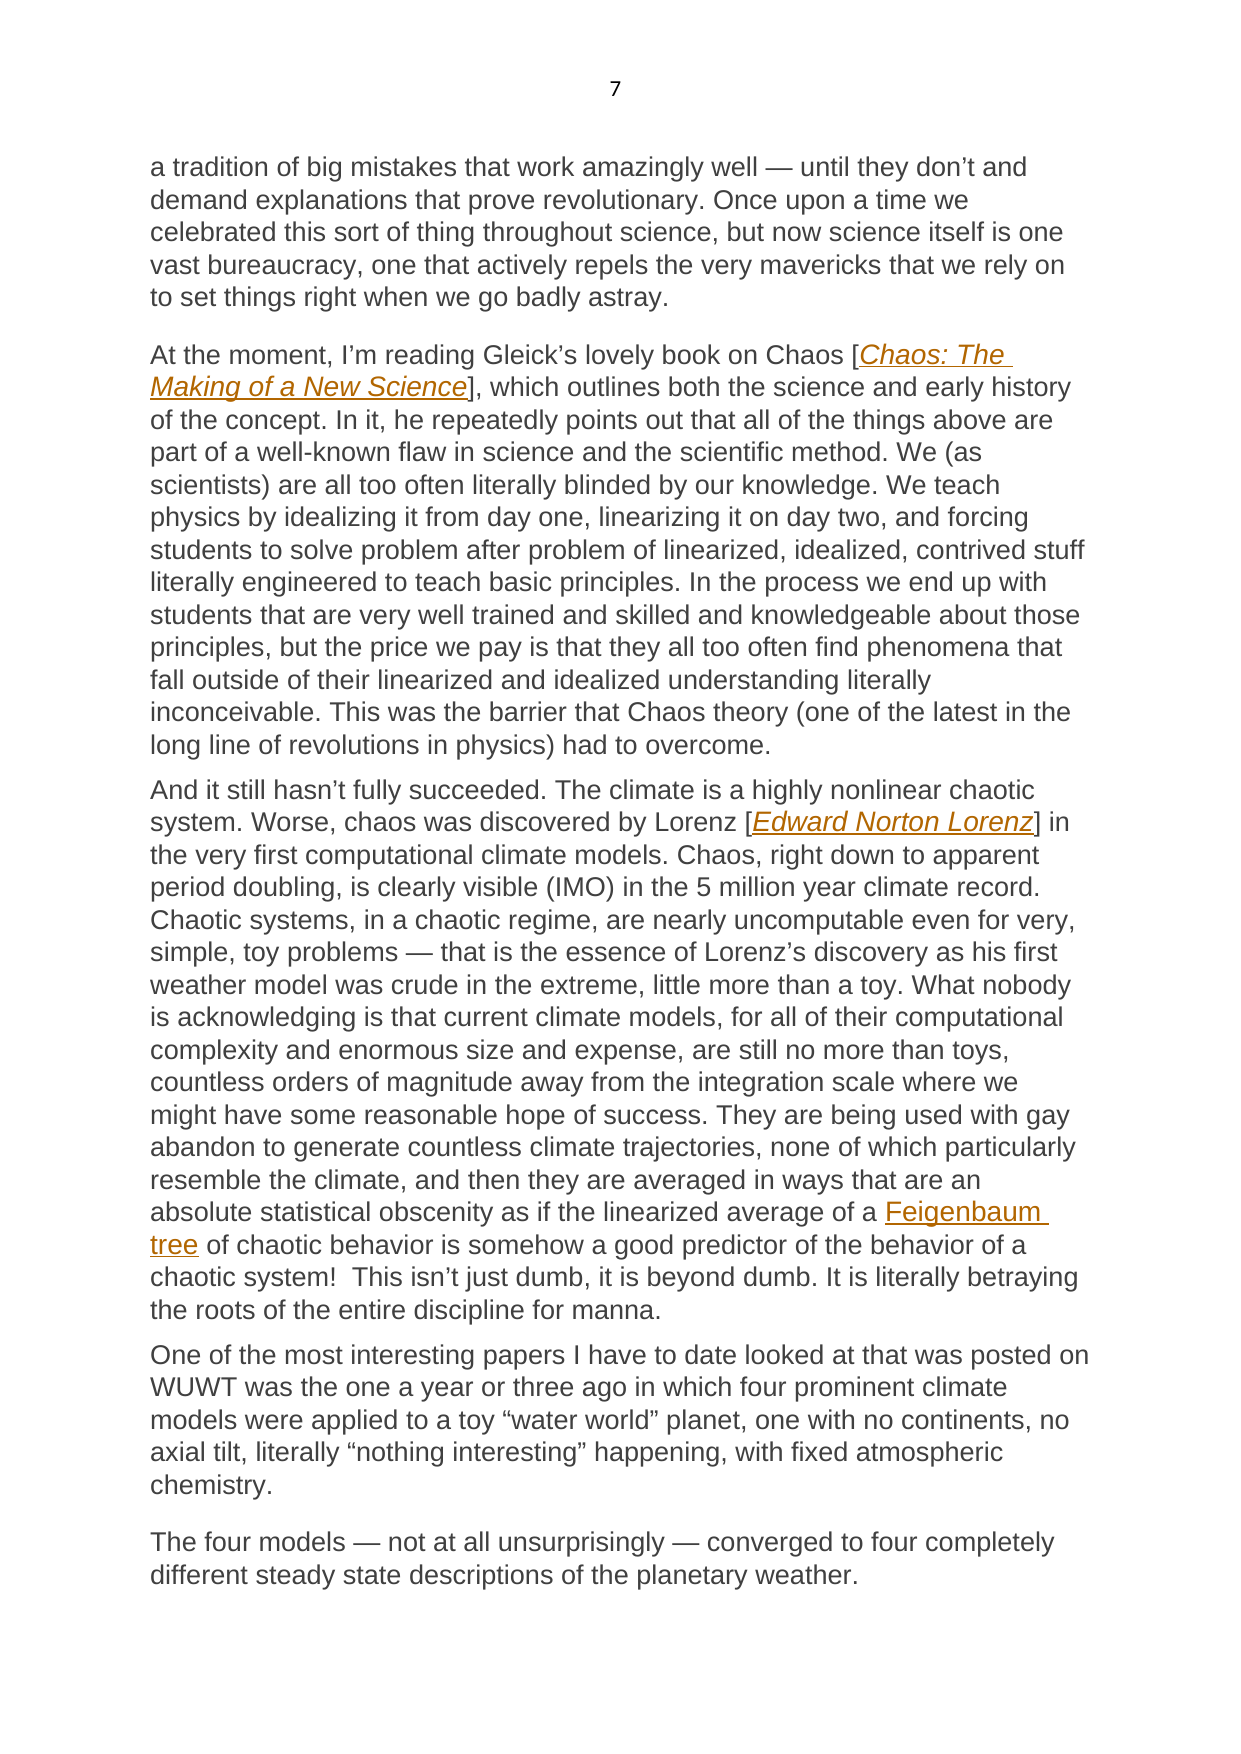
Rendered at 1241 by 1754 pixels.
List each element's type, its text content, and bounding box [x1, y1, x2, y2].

text And it still hasn’t fully succeeded. The climate is a highly nonlinear chaotic system. Worse, chaos was discovered by Lorenz [Edward Norton Lorenz] in the very first computational climate models. Chaos, right down to apparent period doubling, is clearly visible (IMO) in the 5 million year climate record. Chaotic systems, in a chaotic regime, are nearly uncomputable even for very, simple, toy problems — that is the essence of Lorenz’s discovery as his first weather model was crude in the extreme, little more than a toy. What nobody is acknowledging is that current climate models, for all of their computational complexity and enormous size and expense, are still no more than toys, countless orders of magnitude away from the integration scale where we might have some reasonable hope of success. They are being used with gay abandon to generate countless climate trajectories, none of which particularly resemble the climate, and then they are averaged in ways that are an absolute statistical obscenity as if the linearized average of a Feigenbaum tree of chaotic behavior is somehow a good predictor of the behavior of a chaotic system! This isn’t just dumb, it is beyond dumb. It is literally betraying the roots of the entire discipline for manna. [150, 772, 1090, 1325]
text The four models — not at all unsurprisingly — converged to four completely different steady state descriptions of the planetary weather. [150, 1525, 1090, 1590]
text At the moment, I’m reading Gleick’s lovely book on Chaos [Chaos: The Making of a New Science], which outlines both the science and early history of the concept. In it, he repeatedly points out that all of the things above are part of a well-known flaw in science and the scientific method. We (as scientists) are all too often literally blinded by our knowledge. We teach physics by idealizing it from day one, linearizing it on day two, and forcing students to solve problem after problem of linearized, idealized, contrived stuff literally engineered to teach basic principles. In the process we end up with students that are very well trained and skilled and knowledgeable about those principles, but the price we pay is that they all too often find phenomena that fall outside of their linearized and idealized understanding literally inconceivable. This was the barrier that Chaos theory (one of the latest in the long line of revolutions in physics) had to overcome. [150, 337, 1090, 760]
text One of the most interesting papers I have to date looked at that was posted on WUWT was the one a year or three ago in which four prominent climate models were applied to a toy “water world” planet, one with no continents, no axial tilt, literally “nothing interesting” happening, with fixed atmospheric chemistry. [150, 1337, 1090, 1500]
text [150, 150, 1090, 312]
